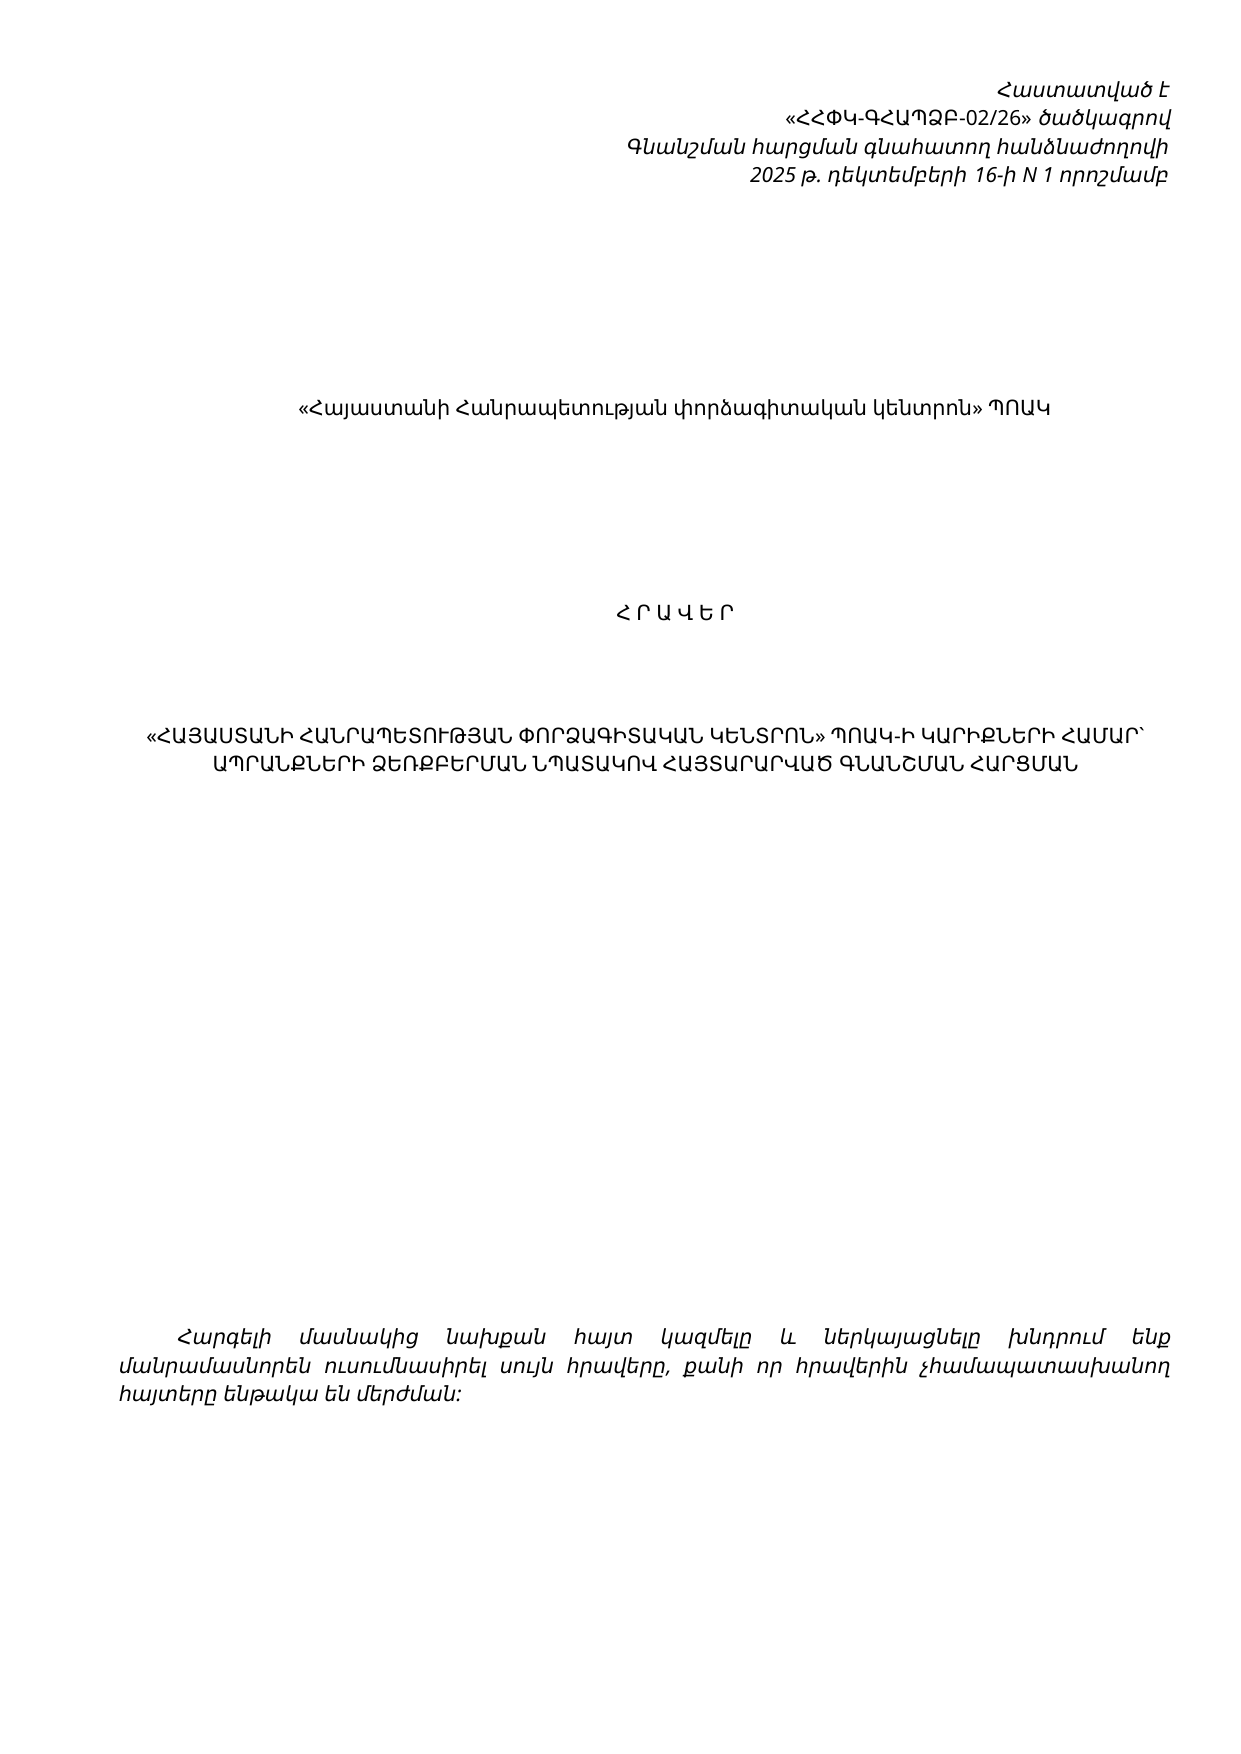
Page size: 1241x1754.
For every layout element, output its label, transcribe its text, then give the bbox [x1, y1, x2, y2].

text Գնանշման հարցման գնահատող հանձնաժողովի [118, 132, 1171, 160]
text 2025 թ. դեկտեմբերի 16-ի N 1 որոշմամբ [118, 160, 1171, 189]
text «ՀՀՓԿ-ԳՀԱՊՁԲ-02/26» ծածկագրով [118, 103, 1171, 132]
text Հ Ր Ա Վ Ե Ր [118, 598, 1172, 627]
text «Հայաստանի Հանրապետության փորձագիտական կենտրոն» ՊՈԱԿ [118, 393, 1172, 422]
text «ՀԱՅԱՍՏԱՆԻ ՀԱՆՐԱՊԵՏՈՒԹՅԱՆ ՓՈՐՁԱԳԻՏԱԿԱՆ ԿԵՆՏՐՈՆ» ՊՈԱԿ-Ի ԿԱՐԻՔՆԵՐԻ ՀԱՄԱՐ` ԱՊՐԱՆՔՆԵՐԻ ՁԵՌՔԲԵՐՄԱՆ ՆՊԱՏԱԿՈՎ ՀԱՅՏԱՐԱՐՎԱԾ ԳՆԱՆՇՄԱՆ ՀԱՐՑՄԱՆ [118, 721, 1172, 778]
text Հարգելի մասնակից նախքան հայտ կազմելը և ներկայացնելը խնդրում ենք մանրամասնորեն ուսումնասիրել սույն հրավերը, քանի որ հրավերին չհամապատասխանող հայտերը ենթակա են մերժման: [118, 1322, 1171, 1408]
text Հաստատված է [118, 75, 1171, 103]
